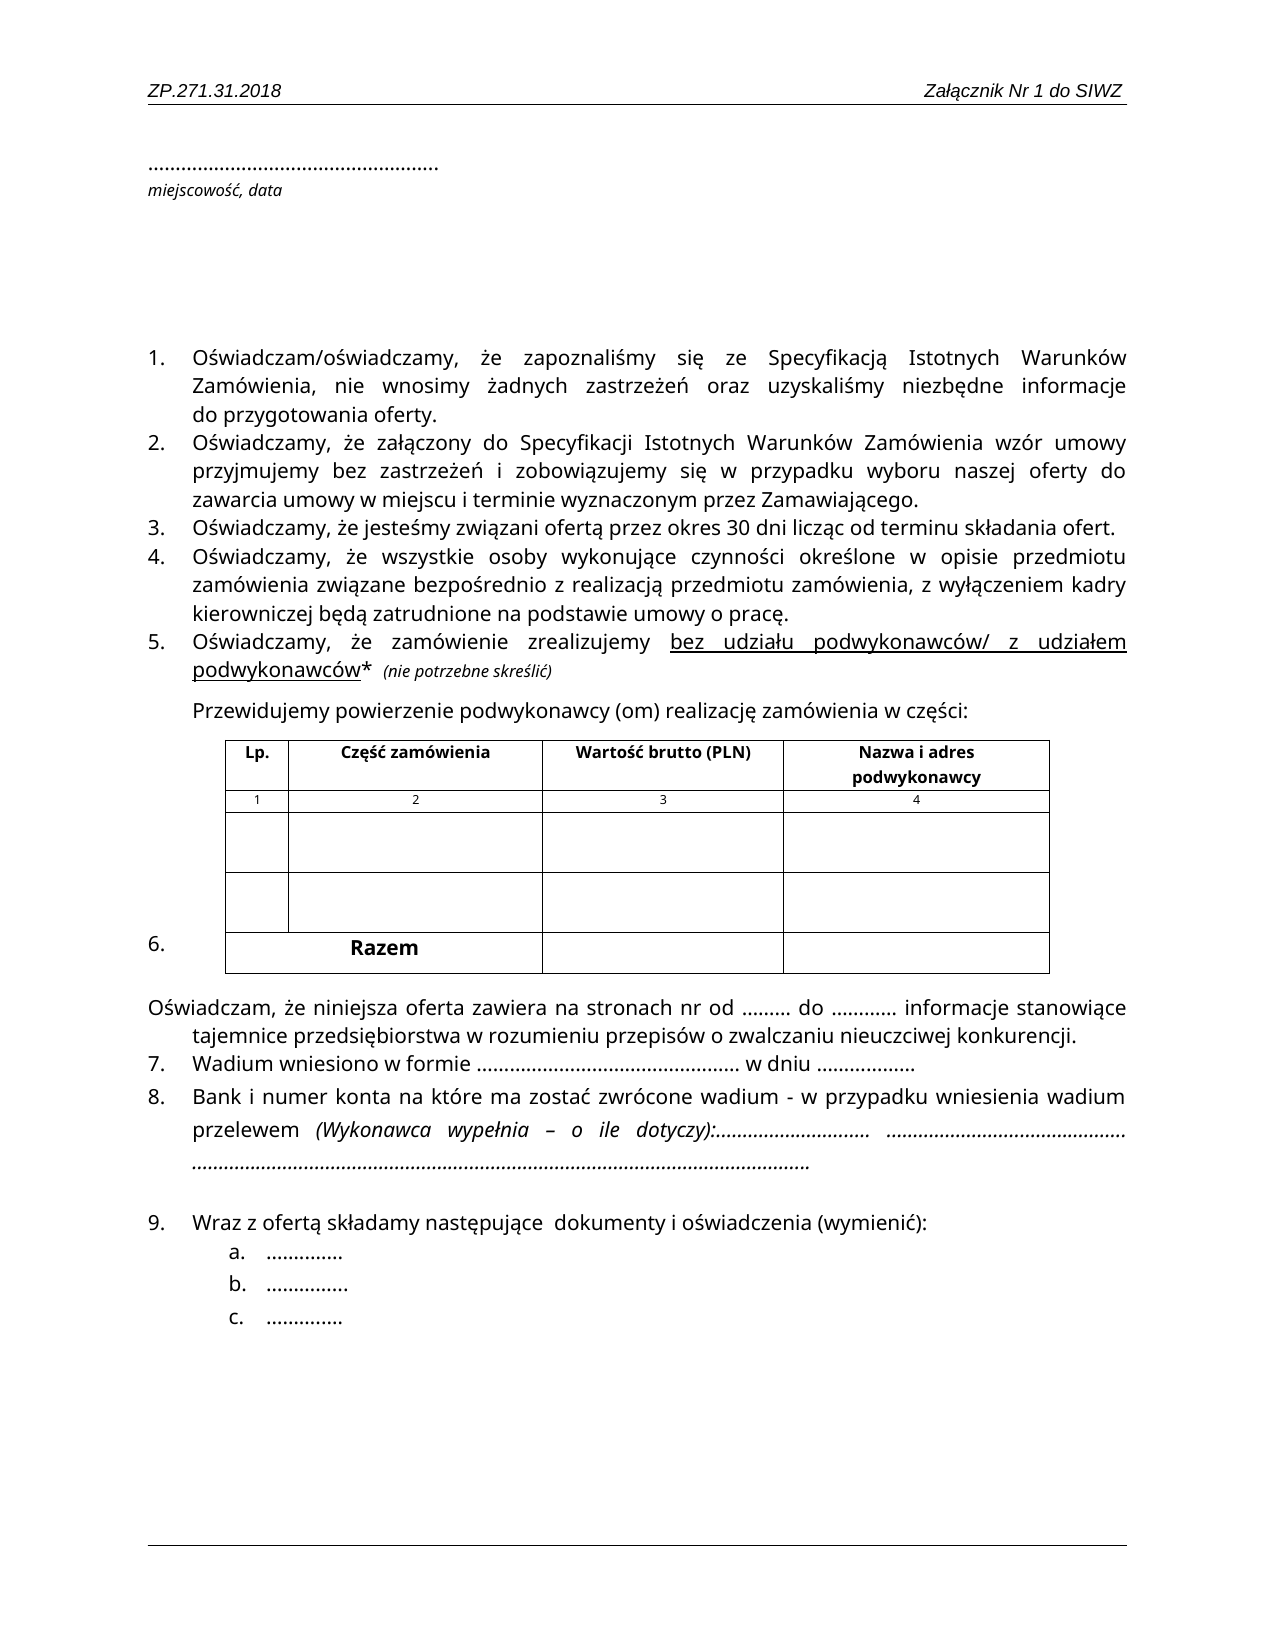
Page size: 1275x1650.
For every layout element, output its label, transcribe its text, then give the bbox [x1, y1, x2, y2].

list Wadium wniesiono w formie ………………………………………… w dniu ……………… [148, 1049, 1127, 1078]
list ……..…... [228, 1237, 1127, 1265]
table_cell 4 [784, 791, 1049, 812]
table_cell 1 [226, 791, 288, 812]
table_cell 2 [289, 791, 542, 812]
table_cell [784, 873, 1049, 932]
table_cell [543, 873, 783, 932]
list Oświadczamy, że jesteśmy związani ofertą przez okres 30 dni licząc od terminu składania ofert. [148, 513, 1127, 542]
table_cell 3 [543, 791, 783, 812]
text …………………………………………….. [148, 148, 1127, 176]
table_cell [784, 813, 1049, 872]
table_cell [784, 933, 1049, 973]
table_cell [543, 933, 783, 973]
list Oświadczam/oświadczamy, że zapoznaliśmy się ze Specyfikacją Istotnych Warunków Zamówienia, nie wnosimy żadnych zastrzeżeń oraz uzyskaliśmy niezbędne informacje do przygotowania oferty. [148, 343, 1127, 428]
list Bank i numer konta na które ma zostać zwrócone wadium - w przypadku wniesienia wadium przelewem (Wykonawca wypełnia – o ile dotyczy):……………………….. ….…………………………………..…………………………………………………………………………………………………….. [148, 1082, 1127, 1176]
text Przewidujemy powierzenie podwykonawcy (om) realizację zamówienia w części: [192, 697, 1127, 725]
list ………..… [228, 1302, 1127, 1331]
table_header Część zamówienia [289, 741, 542, 790]
list Oświadczamy, że zamówienie zrealizujemy bez udziału podwykonawców/ z udziałem podwykonawców* (nie potrzebne skreślić) [148, 627, 1127, 684]
list Oświadczamy, że wszystkie osoby wykonujące czynności określone w opisie przedmiotu zamówienia związane bezpośrednio z realizacją przedmiotu zamówienia, z wyłączeniem kadry kierowniczej będą zatrudnione na podstawie umowy o pracę. [148, 542, 1127, 627]
table_header Nazwa i adres podwykonawcy [784, 741, 1049, 790]
table_cell Razem [226, 933, 542, 973]
list …………... [228, 1269, 1127, 1298]
table_cell [289, 873, 542, 932]
text miejscowość, data [148, 178, 1127, 201]
list Oświadczam, że niniejsza oferta zawiera na stronach nr od ……… do ………… informacje stanowiące tajemnice przedsiębiorstwa w rozumieniu przepisów o zwalczaniu nieuczciwej konkurencji. [148, 929, 1127, 1049]
table_cell [543, 813, 783, 872]
list Oświadczamy, że załączony do Specyfikacji Istotnych Warunków Zamówienia wzór umowy przyjmujemy bez zastrzeżeń i zobowiązujemy się w przypadku wyboru naszej oferty do zawarcia umowy w miejscu i terminie wyznaczonym przez Zamawiającego. [148, 428, 1127, 513]
table_header Lp. [226, 741, 288, 790]
table_header Wartość brutto (PLN) [543, 741, 783, 790]
list Wraz z ofertą składamy następujące dokumenty i oświadczenia (wymienić): [148, 1208, 1127, 1237]
table_cell [226, 873, 288, 932]
table_cell [289, 813, 542, 872]
table_cell [226, 813, 288, 872]
